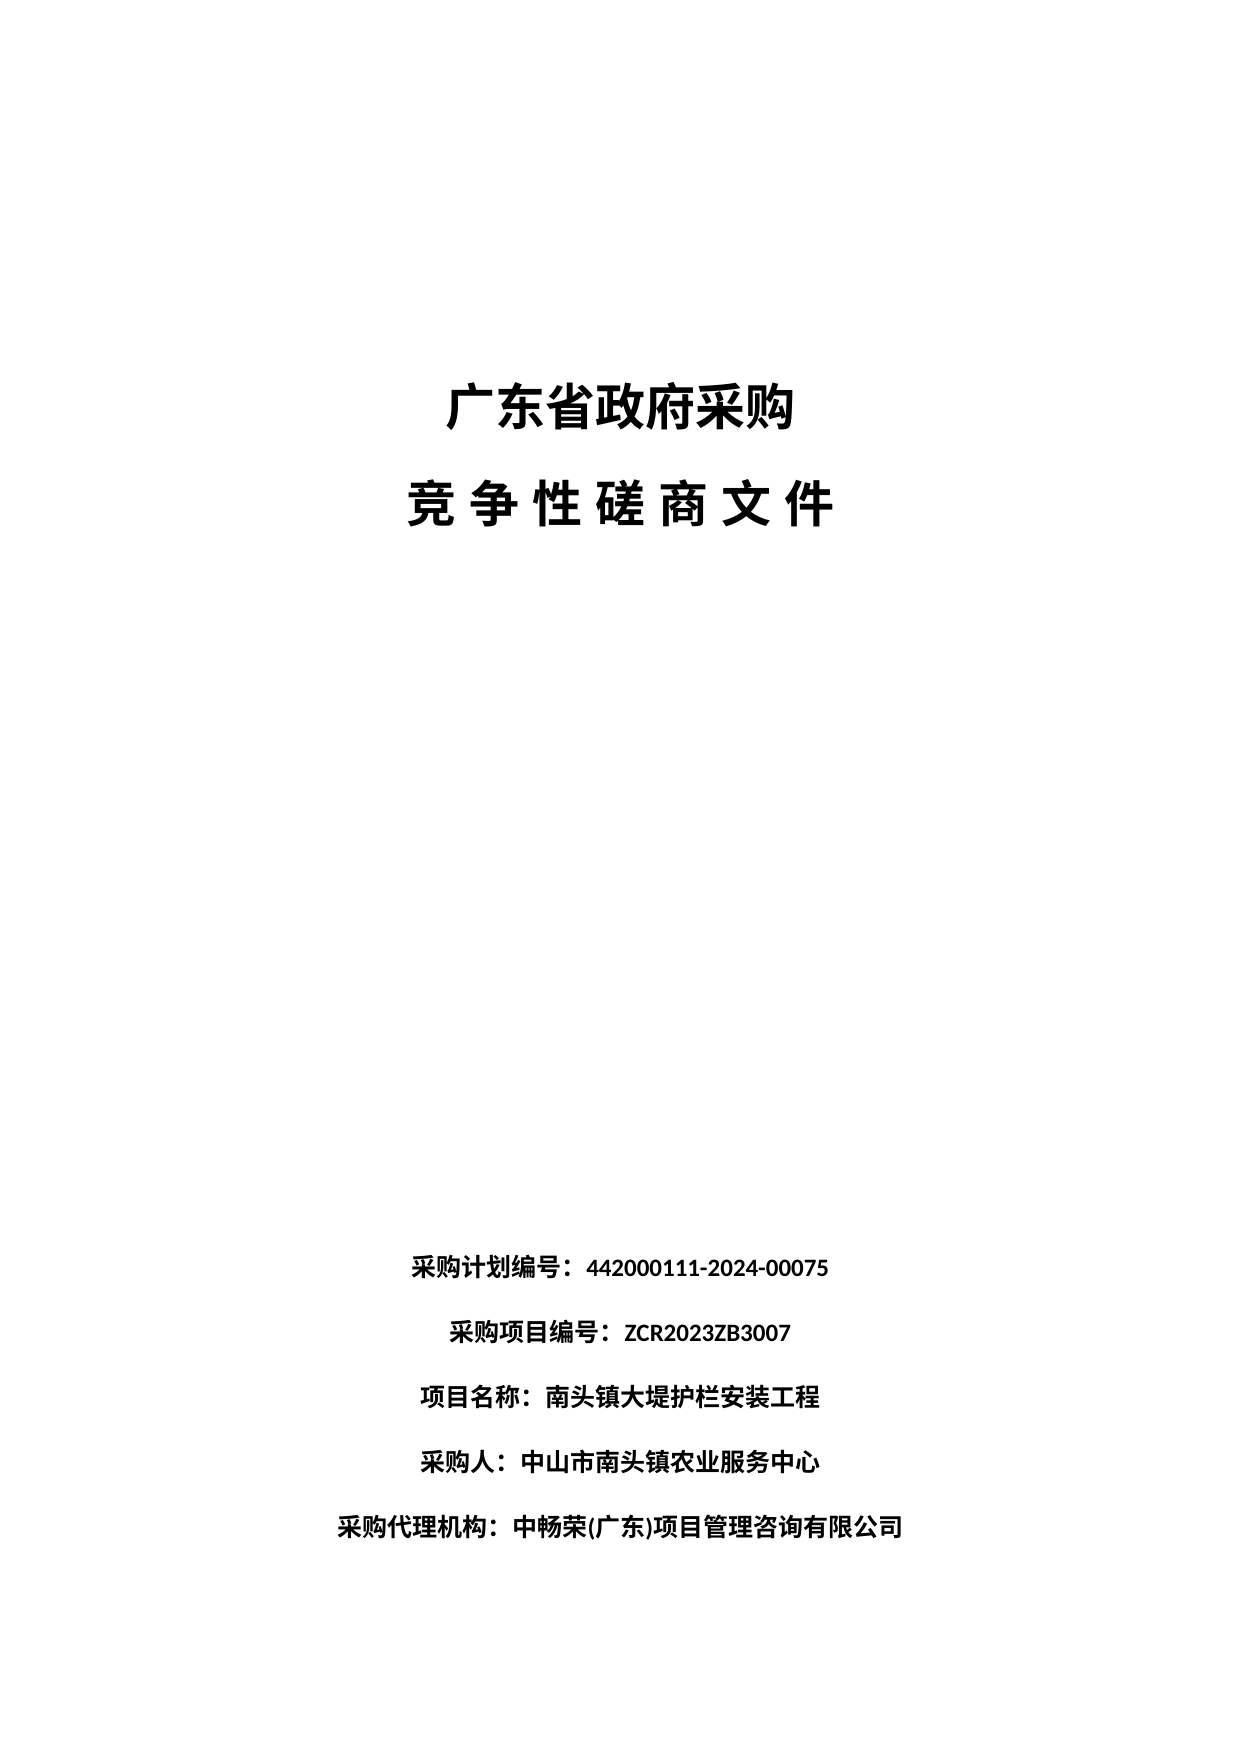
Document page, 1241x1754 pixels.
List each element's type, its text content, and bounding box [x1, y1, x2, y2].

text 竞 争 性 磋 商 文 件 [187, 454, 1053, 1234]
text 采购项目编号：ZCR2023ZB3007 [187, 1299, 1053, 1364]
text 采购人：中山市南头镇农业服务中心 [187, 1429, 1053, 1494]
text 广东省政府采购 [187, 357, 1053, 454]
text 项目名称：南头镇大堤护栏安装工程 [187, 1364, 1053, 1429]
text 采购计划编号：442000111-2024-00075 [187, 1234, 1053, 1299]
text 采购代理机构：中畅荣(广东)项目管理咨询有限公司 [187, 1494, 1053, 1559]
